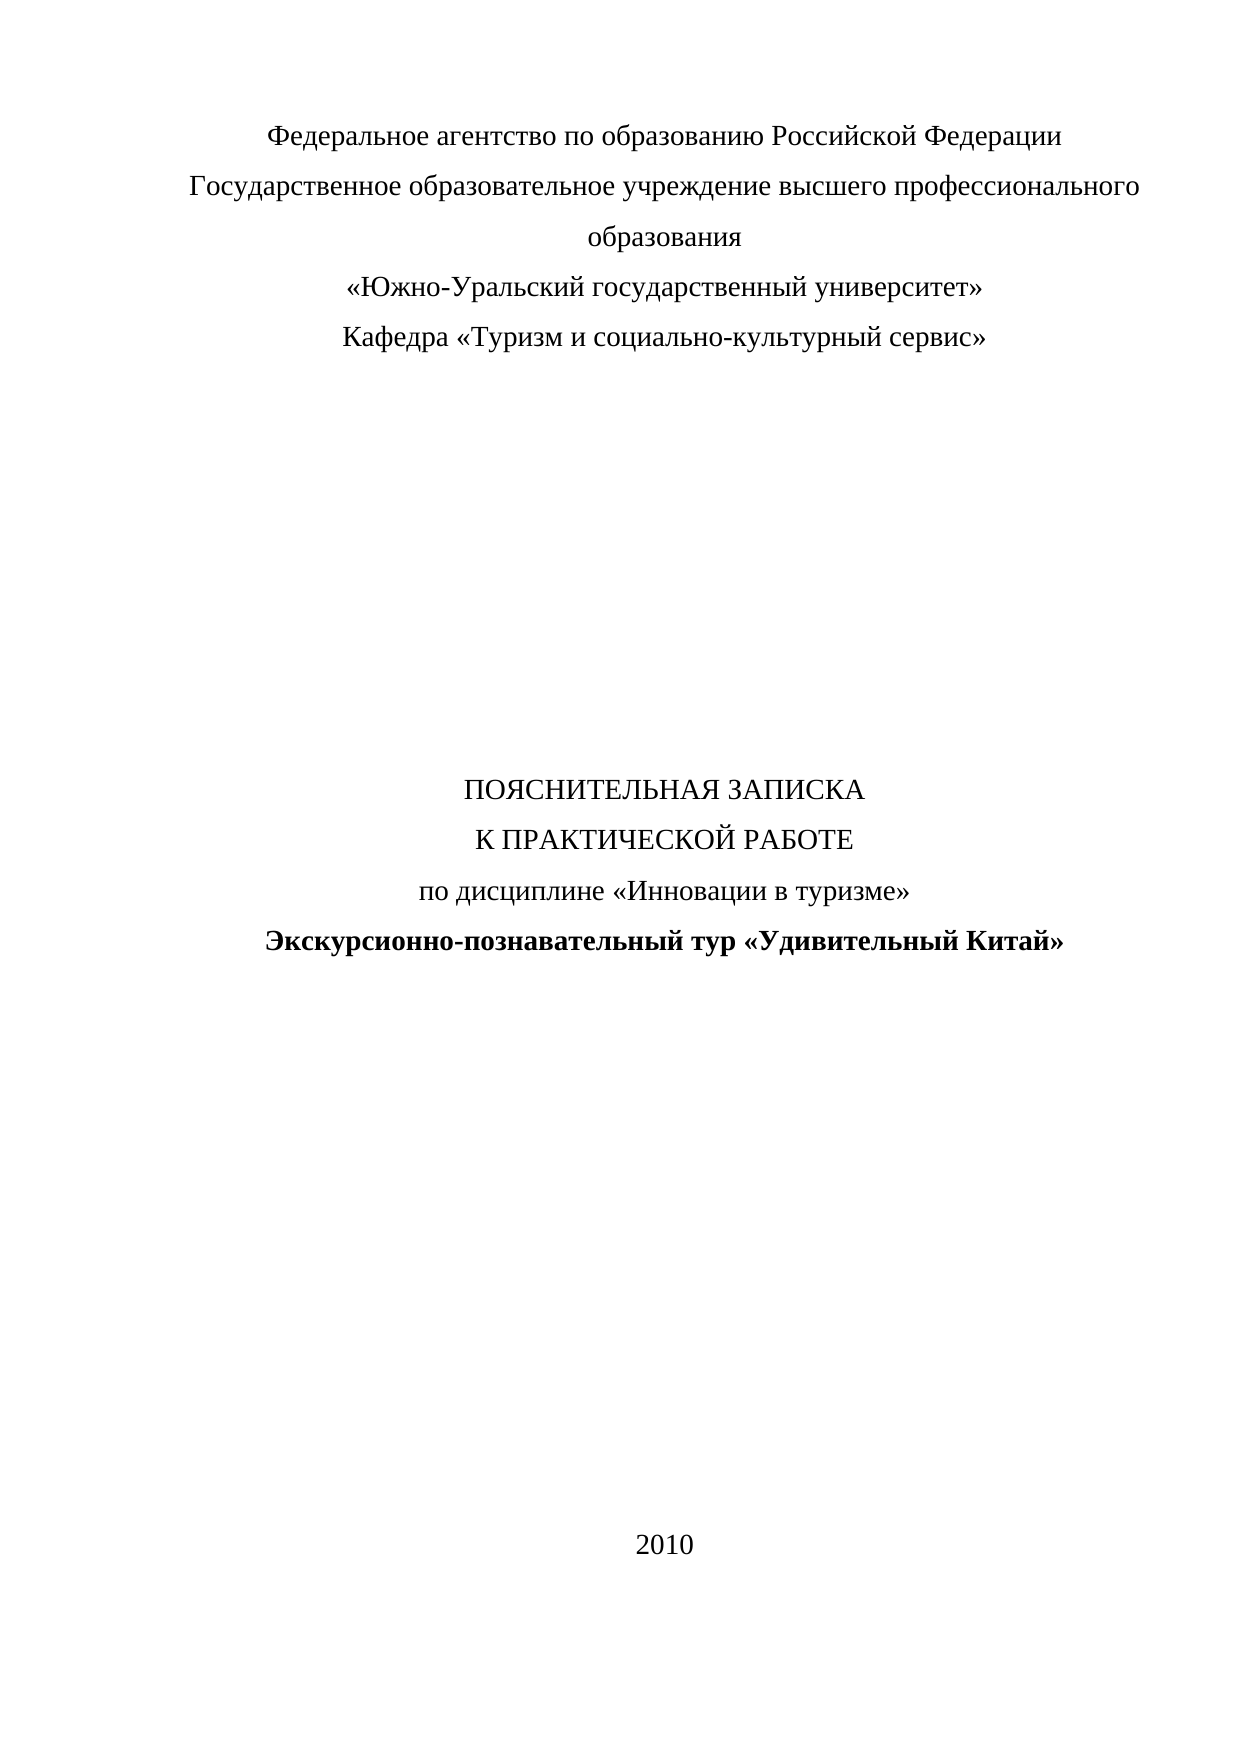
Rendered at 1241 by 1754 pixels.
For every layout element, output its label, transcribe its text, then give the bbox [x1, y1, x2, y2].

text «Южно-Уральский государственный университет» [177, 269, 1152, 303]
text Кафедра «Туризм и социально-культурный сервис» [177, 319, 1152, 353]
text по дисциплине «Инновации в туризме» [177, 873, 1152, 906]
text Федеральное агентство по образованию Российской Федерации [177, 118, 1152, 152]
text К ПРАКТИЧЕСКОЙ РАБОТЕ [177, 822, 1152, 856]
text Экскурсионно-познавательный тур «Удивительный Китай» [177, 923, 1152, 957]
text ПОЯСНИТЕЛЬНАЯ ЗАПИСКА [177, 772, 1152, 806]
text Государственное образовательное учреждение высшего профессионального образования [177, 168, 1152, 252]
text 2010 [177, 1527, 1152, 1560]
